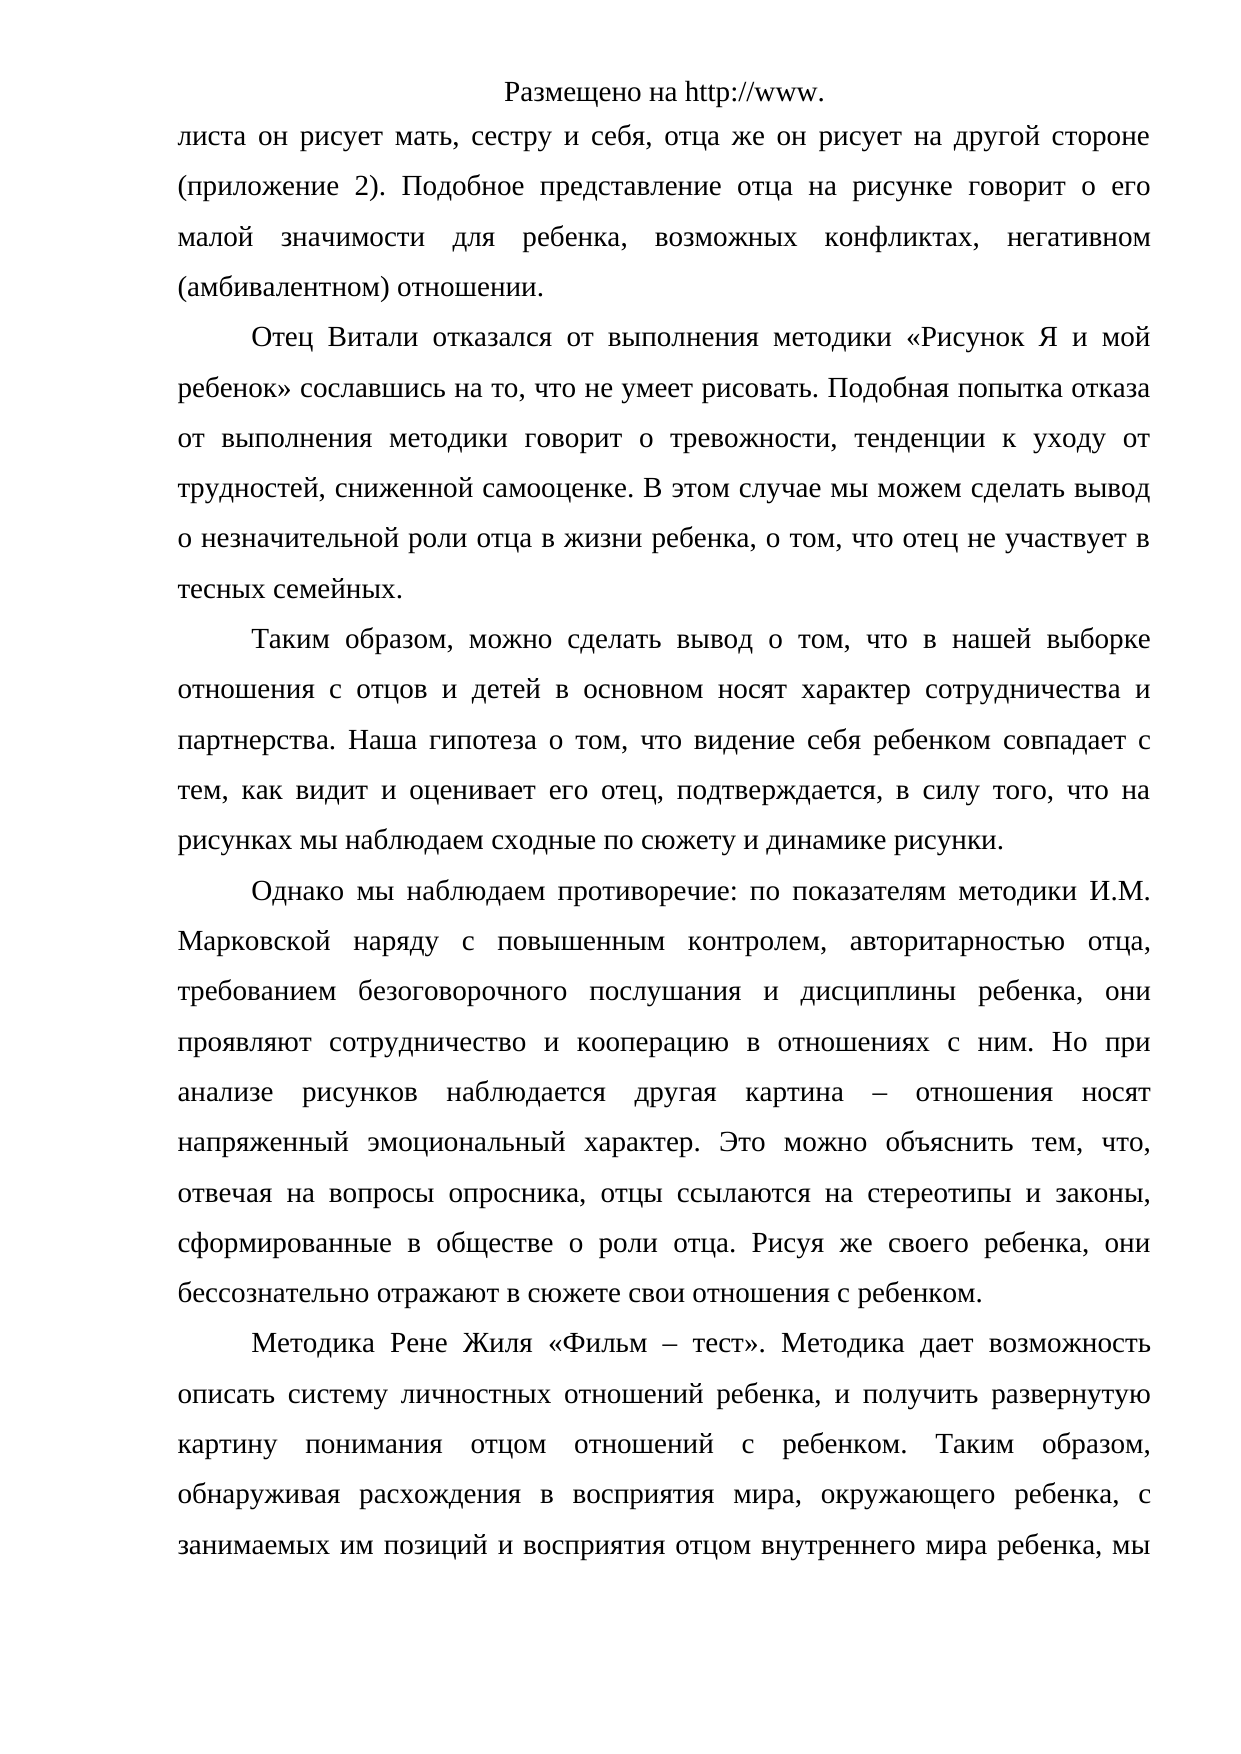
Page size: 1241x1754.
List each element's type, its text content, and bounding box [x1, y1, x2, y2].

text Однако мы наблюдаем противоречие: по показателям методики И.М. Марковской наряду с повышенным контролем, авторитарностью отца, требованием безоговорочного послушания и дисциплины ребенка, они проявляют сотрудничество и кооперацию в отношениях с ним. Но при анализе рисунков наблюдается другая картина – отношения носят напряженный эмоциональный характер. Это можно объяснить тем, что, отвечая на вопросы опросника, отцы ссылаются на стереотипы и законы, сформированные в обществе о роли отца. Рисуя же своего ребенка, они бессознательно отражают в сюжете свои отношения с ребенком. [177, 873, 1152, 1309]
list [177, 1326, 1152, 1560]
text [177, 118, 1152, 303]
text Таким образом, можно сделать вывод о том, что в нашей выборке отношения с отцов и детей в основном носят характер сотрудничества и партнерства. Наша гипотеза о том, что видение себя ребенком совпадает с тем, как видит и оценивает его отец, подтверждается, в силу того, что на рисунках мы наблюдаем сходные по сюжету и динамике рисунки. [177, 621, 1152, 856]
text Отец Витали отказался от выполнения методики «Рисунок Я и мой ребенок» сославшись на то, что не умеет рисовать. Подобная попытка отказа от выполнения методики говорит о тревожности, тенденции к уходу от трудностей, сниженной самооценке. В этом случае мы можем сделать вывод о незначительной роли отца в жизни ребенка, о том, что отец не участвует в тесных семейных. [177, 319, 1152, 604]
